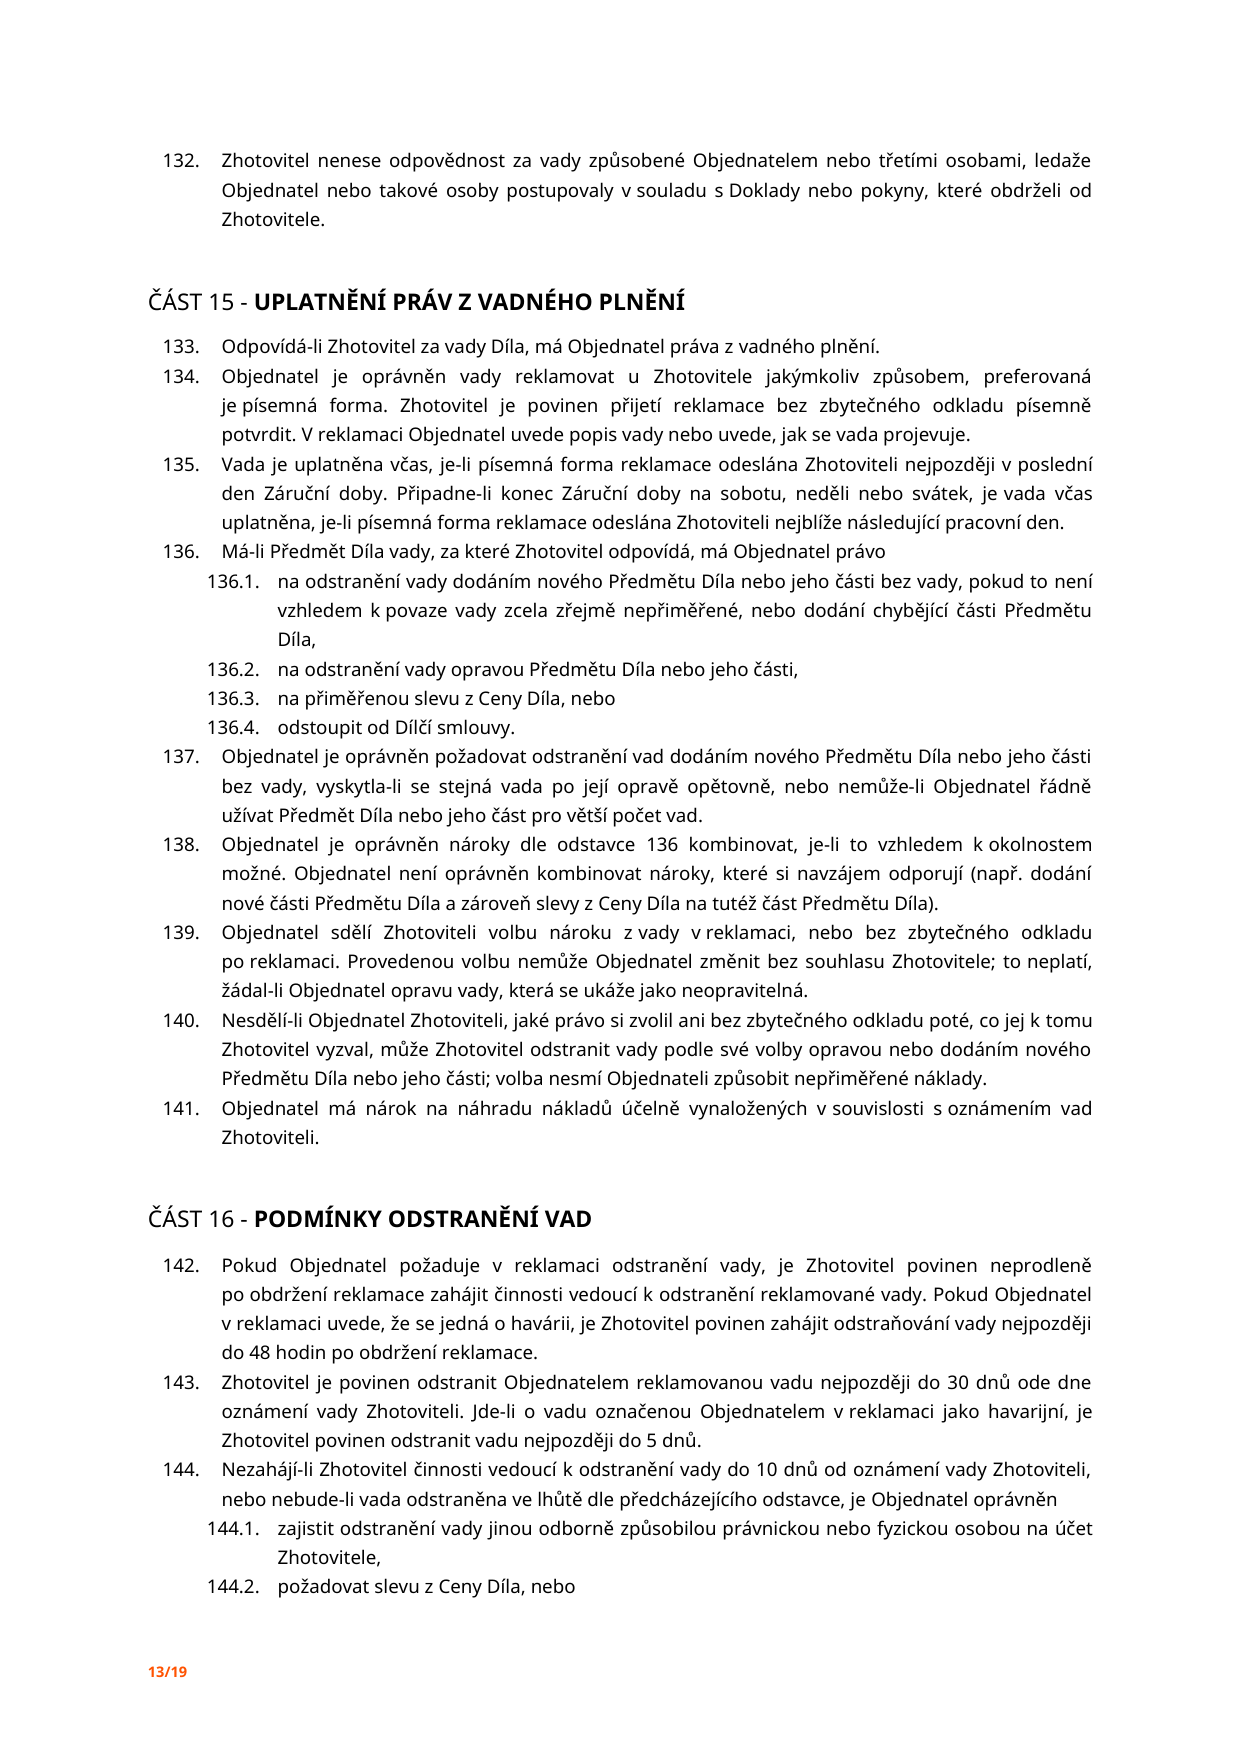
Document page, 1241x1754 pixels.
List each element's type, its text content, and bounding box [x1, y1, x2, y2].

list na odstranění vady opravou Předmětu Díla nebo jeho části, [207, 656, 1093, 681]
list Objednatel sdělí Zhotoviteli volbu nároku z vady v reklamaci, nebo bez zbytečného odkladu po reklamaci. Provedenou volbu nemůže Objednatel změnit bez souhlasu Zhotovitele; to neplatí, žádal-li Objednatel opravu vady, která se ukáže jako neopravitelná. [162, 919, 1093, 1003]
subtitle UPLATNĚNÍ PRÁV Z VADNÉHO PLNĚNÍ [148, 285, 1093, 317]
list Odpovídá-li Zhotovitel za vady Díla, má Objednatel práva z vadného plnění. [162, 334, 1093, 359]
list Pokud Objednatel požaduje v reklamaci odstranění vady, je Zhotovitel povinen neprodleně po obdržení reklamace zahájit činnosti vedoucí k odstranění reklamované vady. Pokud Objednatel v reklamaci uvede, že se jedná o havárii, je Zhotovitel povinen zahájit odstraňování vady nejpozději do 48 hodin po obdržení reklamace. [162, 1252, 1093, 1365]
list Zhotovitel je povinen odstranit Objednatelem reklamovanou vadu nejpozději do 30 dnů ode dne oznámení vady Zhotoviteli. Jde-li o vadu označenou Objednatelem v reklamaci jako havarijní, je Zhotovitel povinen odstranit vadu nejpozději do 5 dnů. [162, 1369, 1093, 1453]
list požadovat slevu z Ceny Díla, nebo [207, 1574, 1093, 1599]
list na odstranění vady dodáním nového Předmětu Díla nebo jeho části bez vady, pokud to není vzhledem k povaze vady zcela zřejmě nepřiměřené, nebo dodání chybějící části Předmětu Díla, [207, 568, 1093, 652]
list Objednatel je oprávněn nároky dle odstavce 136 kombinovat, je-li to vzhledem k okolnostem možné. Objednatel není oprávněn kombinovat nároky, které si navzájem odporují (např. dodání nové části Předmětu Díla a zároveň slevy z Ceny Díla na tutéž část Předmětu Díla). [162, 831, 1093, 916]
list odstoupit od Dílčí smlouvy. [207, 714, 1093, 740]
list Objednatel je oprávněn vady reklamovat u Zhotovitele jakýmkoliv způsobem, preferovaná je písemná forma. Zhotovitel je povinen přijetí reklamace bez zbytečného odkladu písemně potvrdit. V reklamaci Objednatel uvede popis vady nebo uvede, jak se vada projevuje. [162, 363, 1093, 447]
list zajistit odstranění vady jinou odborně způsobilou právnickou nebo fyzickou osobou na účet Zhotovitele, [207, 1515, 1093, 1570]
subtitle PODMÍNKY ODSTRANĚNÍ VAD [148, 1203, 1093, 1235]
list Zhotovitel nenese odpovědnost za vady způsobené Objednatelem nebo třetími osobami, ledaže Objednatel nebo takové osoby postupovaly v souladu s Doklady nebo pokyny, které obdrželi od Zhotovitele. [162, 148, 1093, 232]
list Nesdělí-li Objednatel Zhotoviteli, jaké právo si zvolil ani bez zbytečného odkladu poté, co jej k tomu Zhotovitel vyzval, může Zhotovitel odstranit vady podle své volby opravou nebo dodáním nového Předmětu Díla nebo jeho části; volba nesmí Objednateli způsobit nepřiměřené náklady. [162, 1007, 1093, 1091]
list Vada je uplatněna včas, je-li písemná forma reklamace odeslána Zhotoviteli nejpozději v poslední den Záruční doby. Připadne-li konec Záruční doby na sobotu, neděli nebo svátek, je vada včas uplatněna, je-li písemná forma reklamace odeslána Zhotoviteli nejblíže následující pracovní den. [162, 451, 1093, 535]
list Objednatel je oprávněn požadovat odstranění vad dodáním nového Předmětu Díla nebo jeho části bez vady, vyskytla-li se stejná vada po její opravě opětovně, nebo nemůže-li Objednatel řádně užívat Předmět Díla nebo jeho část pro větší počet vad. [162, 744, 1093, 828]
list Má-li Předmět Díla vady, za které Zhotovitel odpovídá, má Objednatel právo [162, 539, 1093, 564]
list na přiměřenou slevu z Ceny Díla, nebo [207, 685, 1093, 711]
list Objednatel má nárok na náhradu nákladů účelně vynaložených v souvislosti s oznámením vad Zhotoviteli. [162, 1095, 1093, 1150]
list Nezahájí-li Zhotovitel činnosti vedoucí k odstranění vady do 10 dnů od oznámení vady Zhotoviteli, nebo nebude-li vada odstraněna ve lhůtě dle předcházejícího odstavce, je Objednatel oprávněn [162, 1457, 1093, 1512]
